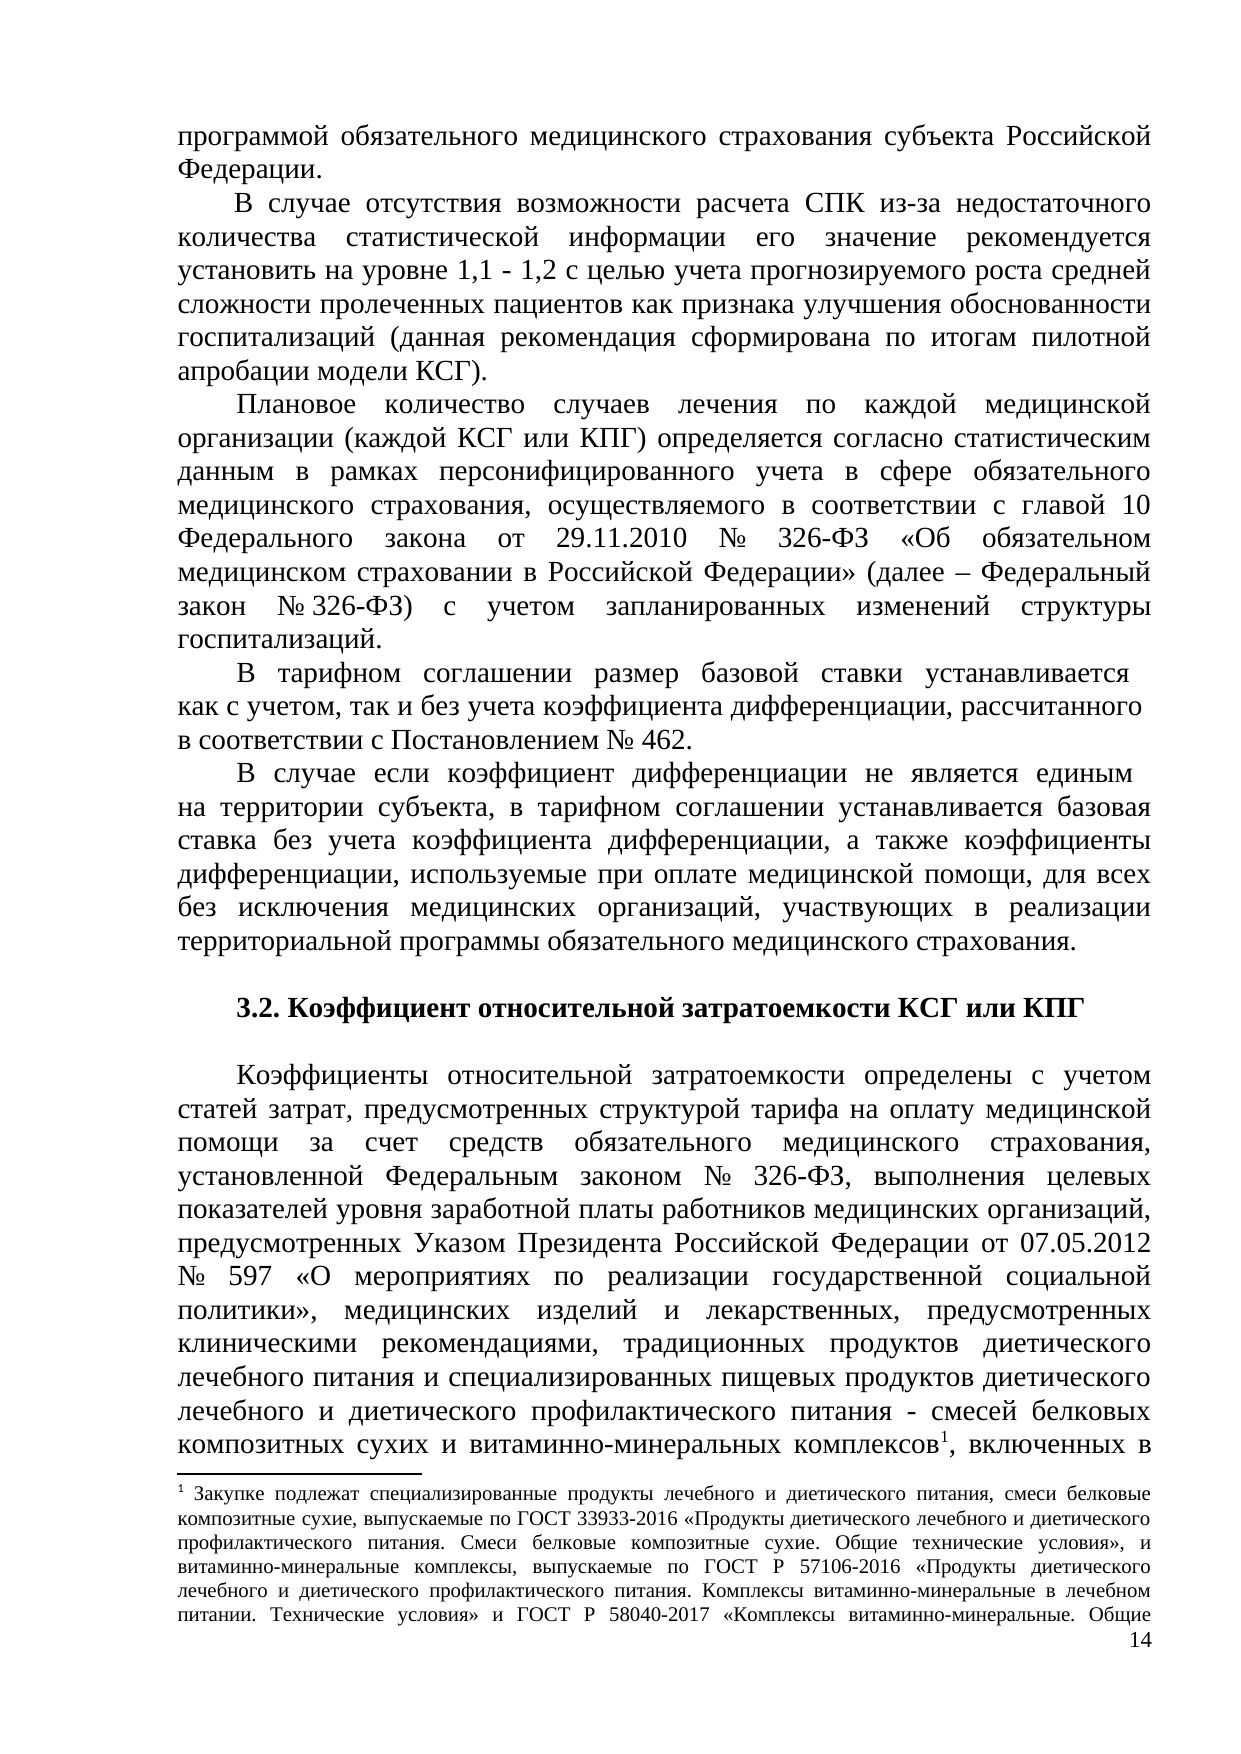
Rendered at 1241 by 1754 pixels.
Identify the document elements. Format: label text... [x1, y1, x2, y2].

text В случае если коэффициент дифференциации не является единым на территории субъекта, в тарифном соглашении устанавливается базовая ставка без учета коэффициента дифференциации, а также коэффициенты дифференциации, используемые при оплате медицинской помощи, для всех без исключения медицинских организаций, участвующих в реализации территориальной программы обязательного медицинского страхования. [177, 755, 1152, 957]
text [177, 1057, 1152, 1460]
text В случае отсутствия возможности расчета СПК из-за недостаточного количества статистической информации его значение рекомендуется установить на уровне 1,1 - 1,2 с целью учета прогнозируемого роста средней сложности пролеченных пациентов как признака улучшения обоснованности госпитализаций (данная рекомендация сформирована по итогам пилотной апробации модели КСГ). [177, 185, 1152, 386]
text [177, 118, 1152, 185]
text 3.2. Коэффициент относительной затратоемкости КСГ или КПГ [177, 990, 1152, 1024]
text Плановое количество случаев лечения по каждой медицинской организации (каждой КСГ или КПГ) определяется согласно статистическим данным в рамках персонифицированного учета в сфере обязательного медицинского страхования, осуществляемого в соответствии с главой 10 Федерального закона от 29.11.2010 № 326-ФЗ «Об обязательном медицинском страховании в Российской Федерации» (далее – Федеральный закон № 326-ФЗ) с учетом запланированных изменений структуры госпитализаций. [177, 386, 1152, 655]
text В тарифном соглашении размер базовой ставки устанавливается как с учетом, так и без учета коэффициента дифференциации, рассчитанного в соответствии с Постановлением № 462. [177, 655, 1152, 755]
